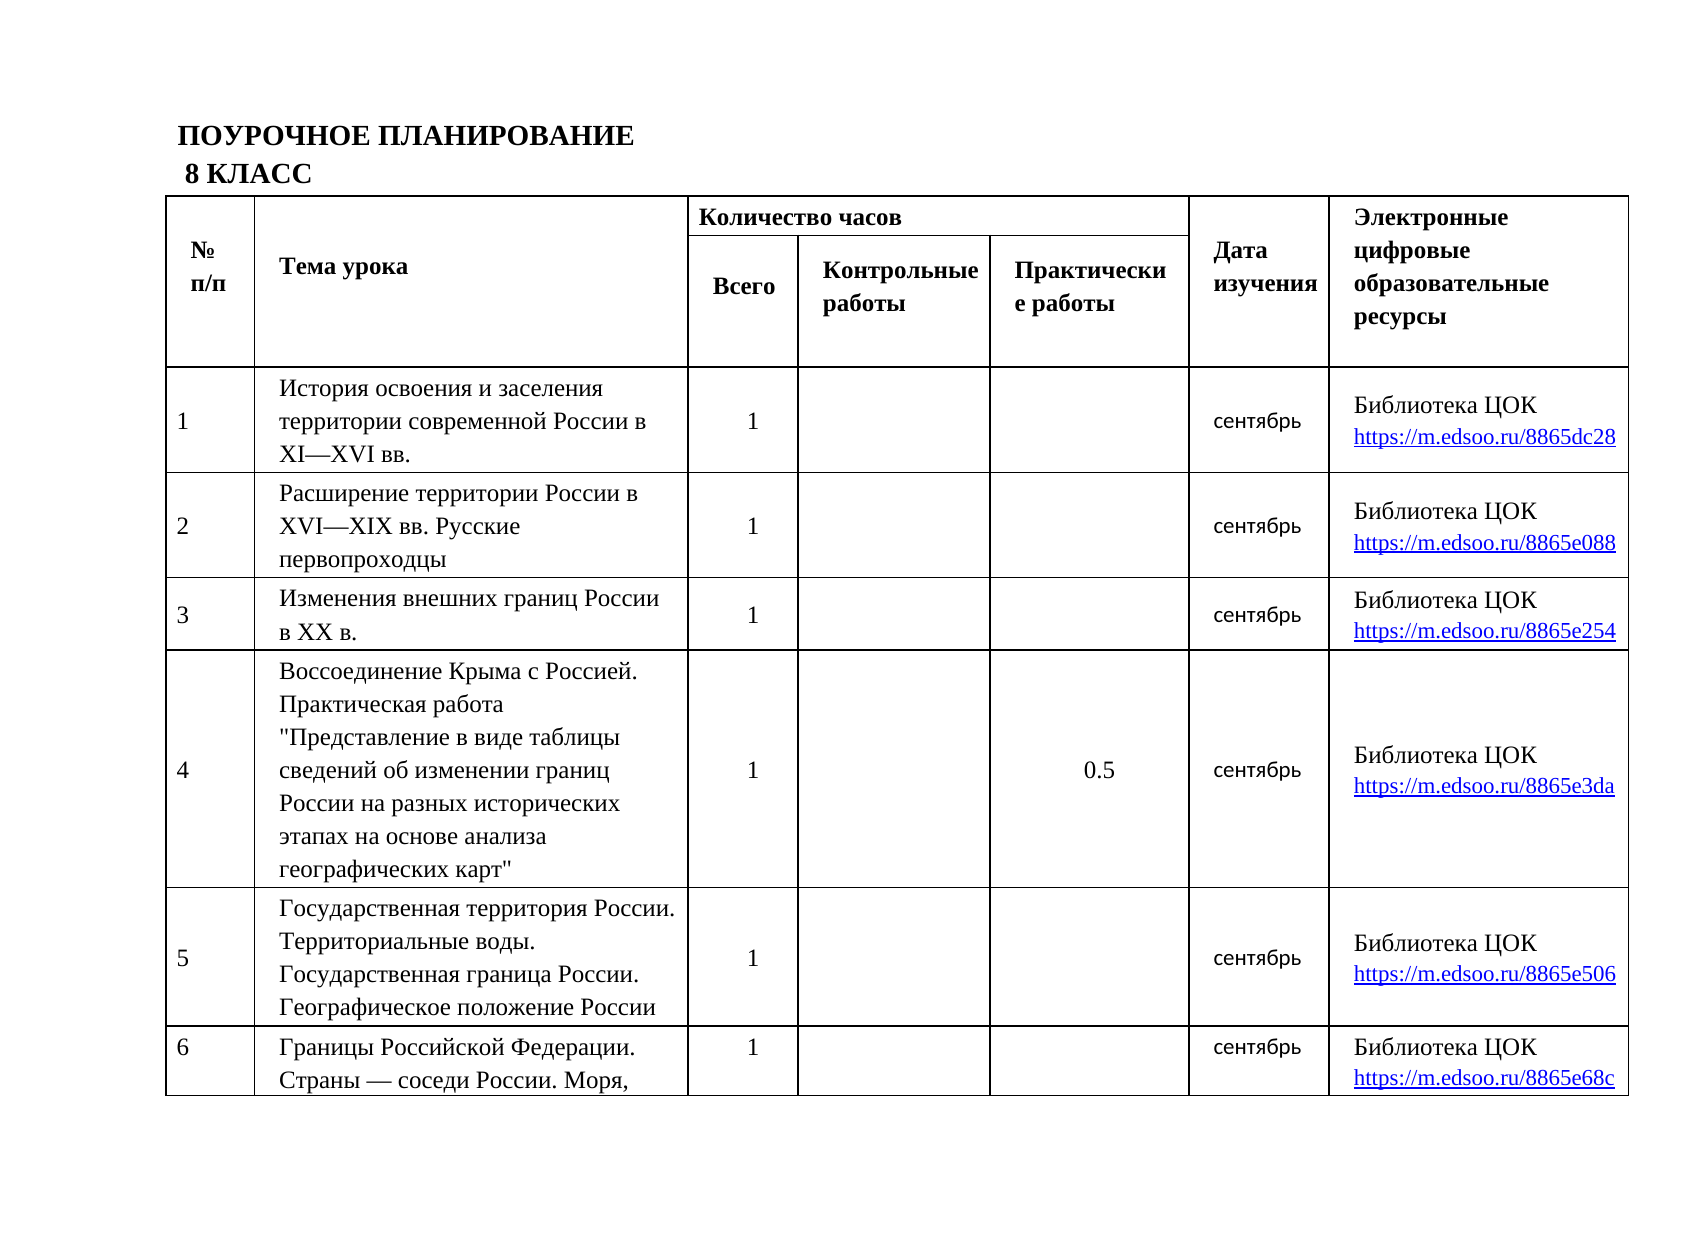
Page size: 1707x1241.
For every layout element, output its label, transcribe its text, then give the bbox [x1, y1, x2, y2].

table_cell Расширение территории России в XVI—XIX вв. Русские первопроходцы [255, 473, 687, 577]
table_cell 3 [167, 578, 254, 649]
table_cell Практические работы [991, 236, 1188, 366]
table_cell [255, 1027, 687, 1095]
table_header Дата изучения [1190, 197, 1328, 366]
table_cell сентябрь [1190, 368, 1328, 471]
table_cell [799, 1027, 989, 1095]
table_cell [799, 578, 989, 649]
table_cell 1 [689, 473, 797, 577]
table_cell 1 [689, 888, 797, 1025]
table_cell Библиотека ЦОК https://m.edsoo.ru/8865dc28 [1330, 368, 1628, 471]
table_cell [991, 1027, 1188, 1095]
table_cell сентябрь [1190, 473, 1328, 577]
table_cell Библиотека ЦОК https://m.edsoo.ru/8865e254 [1330, 578, 1628, 649]
text ПОУРОЧНОЕ ПЛАНИРОВАНИЕ [177, 118, 1618, 152]
table_cell Библиотека ЦОК https://m.edsoo.ru/8865e3da [1330, 651, 1628, 887]
table_header Тема урока [255, 197, 687, 366]
table_cell сентябрь [1190, 888, 1328, 1025]
table_cell 0.5 [991, 651, 1188, 887]
table_cell [799, 473, 989, 577]
table_cell [799, 368, 989, 471]
table_cell [799, 888, 989, 1025]
table_cell 2 [167, 473, 254, 577]
table_cell [991, 578, 1188, 649]
table_cell Изменения внешних границ России в ХХ в. [255, 578, 687, 649]
table_cell сентябрь [1190, 578, 1328, 649]
table_cell Контрольные работы [799, 236, 989, 366]
table_cell 1 [689, 651, 797, 887]
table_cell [1330, 1027, 1628, 1095]
table_cell 1 [167, 368, 254, 471]
table_cell Библиотека ЦОК https://m.edsoo.ru/8865e506 [1330, 888, 1628, 1025]
table_cell 1 [689, 368, 797, 471]
table_cell 1 [689, 578, 797, 649]
table_cell [991, 888, 1188, 1025]
table_header № п/п [167, 197, 254, 366]
table_cell [991, 473, 1188, 577]
table_cell 5 [167, 888, 254, 1025]
table_cell сентябрь [1190, 651, 1328, 887]
table_cell 1 [689, 1027, 797, 1095]
table_header Количество часов [689, 197, 1188, 234]
table_cell Всего [689, 236, 797, 366]
table_cell 6 [167, 1027, 254, 1095]
table_cell Государственная территория России. Территориальные воды. Государственная граница России. Географическое положение России [255, 888, 687, 1025]
table_cell сентябрь [1190, 1027, 1328, 1095]
table_cell [799, 651, 989, 887]
table_cell [991, 368, 1188, 471]
text 8 КЛАСС [177, 157, 1618, 190]
table_cell 4 [167, 651, 254, 887]
table_cell Библиотека ЦОК https://m.edsoo.ru/8865e088 [1330, 473, 1628, 577]
table_header Электронные цифровые образовательные ресурсы [1330, 197, 1628, 366]
table_cell История освоения и заселения территории современной России в XI—XVI вв. [255, 368, 687, 471]
table_cell Воссоединение Крыма с Россией. Практическая работа "Представление в виде таблицы сведений об изменении границ России на разных исторических этапах на основе анализа географических карт" [255, 651, 687, 887]
